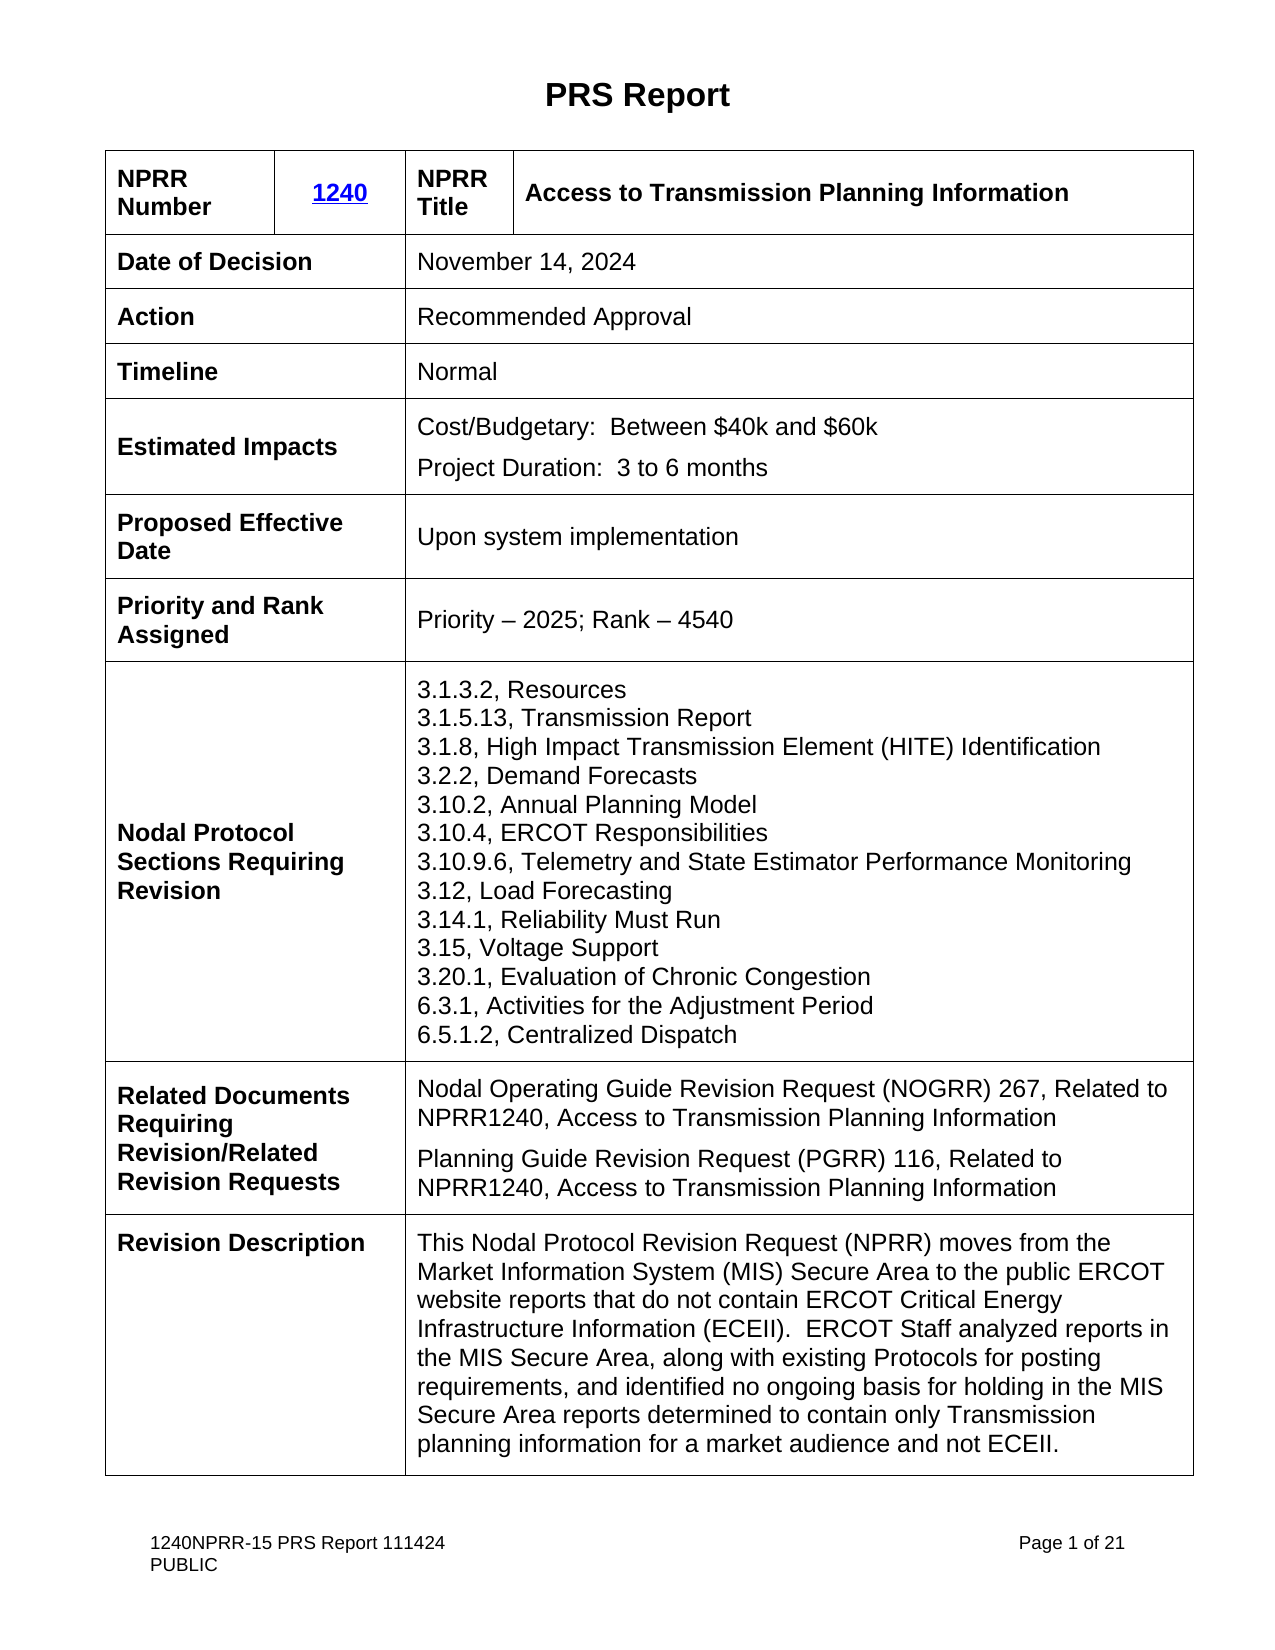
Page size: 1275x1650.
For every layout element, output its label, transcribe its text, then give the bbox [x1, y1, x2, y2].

table_cell Normal [406, 344, 1193, 398]
table_cell Priority and Rank Assigned [106, 579, 405, 661]
table_cell 3.1.3.2, Resources 3.1.5.13, Transmission Report 3.1.8, High Impact Transmission Element (HITE) Identification 3.2.2, Demand Forecasts 3.10.2, Annual Planning Model 3.10.4, ERCOT Responsibilities 3.10.9.6, Telemetry and State Estimator Performance Monitoring 3.12, Load Forecasting 3.14.1, Reliability Must Run 3.15, Voltage Support 3.20.1, Evaluation of Chronic Congestion 6.3.1, Activities for the Adjustment Period 6.5.1.2, Centralized Dispatch [406, 662, 1193, 1061]
table_cell Cost/Budgetary: Between $40k and $60k Project Duration: 3 to 6 months [406, 399, 1193, 494]
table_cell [406, 1215, 1193, 1475]
table_cell Timeline [106, 344, 405, 398]
table_header 1240 [275, 151, 405, 233]
table_cell Proposed Effective Date [106, 495, 405, 577]
table_cell Priority – 2025; Rank – 4540 [406, 579, 1193, 661]
table_cell Estimated Impacts [106, 399, 405, 494]
table_cell Date of Decision [106, 235, 405, 288]
table_cell Upon system implementation [406, 495, 1193, 577]
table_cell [106, 1215, 405, 1475]
table_cell Action [106, 289, 405, 343]
table_cell Recommended Approval [406, 289, 1193, 343]
table_cell Nodal Operating Guide Revision Request (NOGRR) 267, Related to NPRR1240, Access to Transmission Planning Information Planning Guide Revision Request (PGRR) 116, Related to NPRR1240, Access to Transmission Planning Information [406, 1062, 1193, 1214]
table_header Access to Transmission Planning Information [514, 151, 1193, 233]
table_cell November 14, 2024 [406, 235, 1193, 288]
table_cell Nodal Protocol Sections Requiring Revision [106, 662, 405, 1061]
table_cell Related Documents Requiring Revision/Related Revision Requests [106, 1062, 405, 1214]
table_header NPRR Title [406, 151, 513, 233]
table_header NPRR Number [106, 151, 274, 233]
